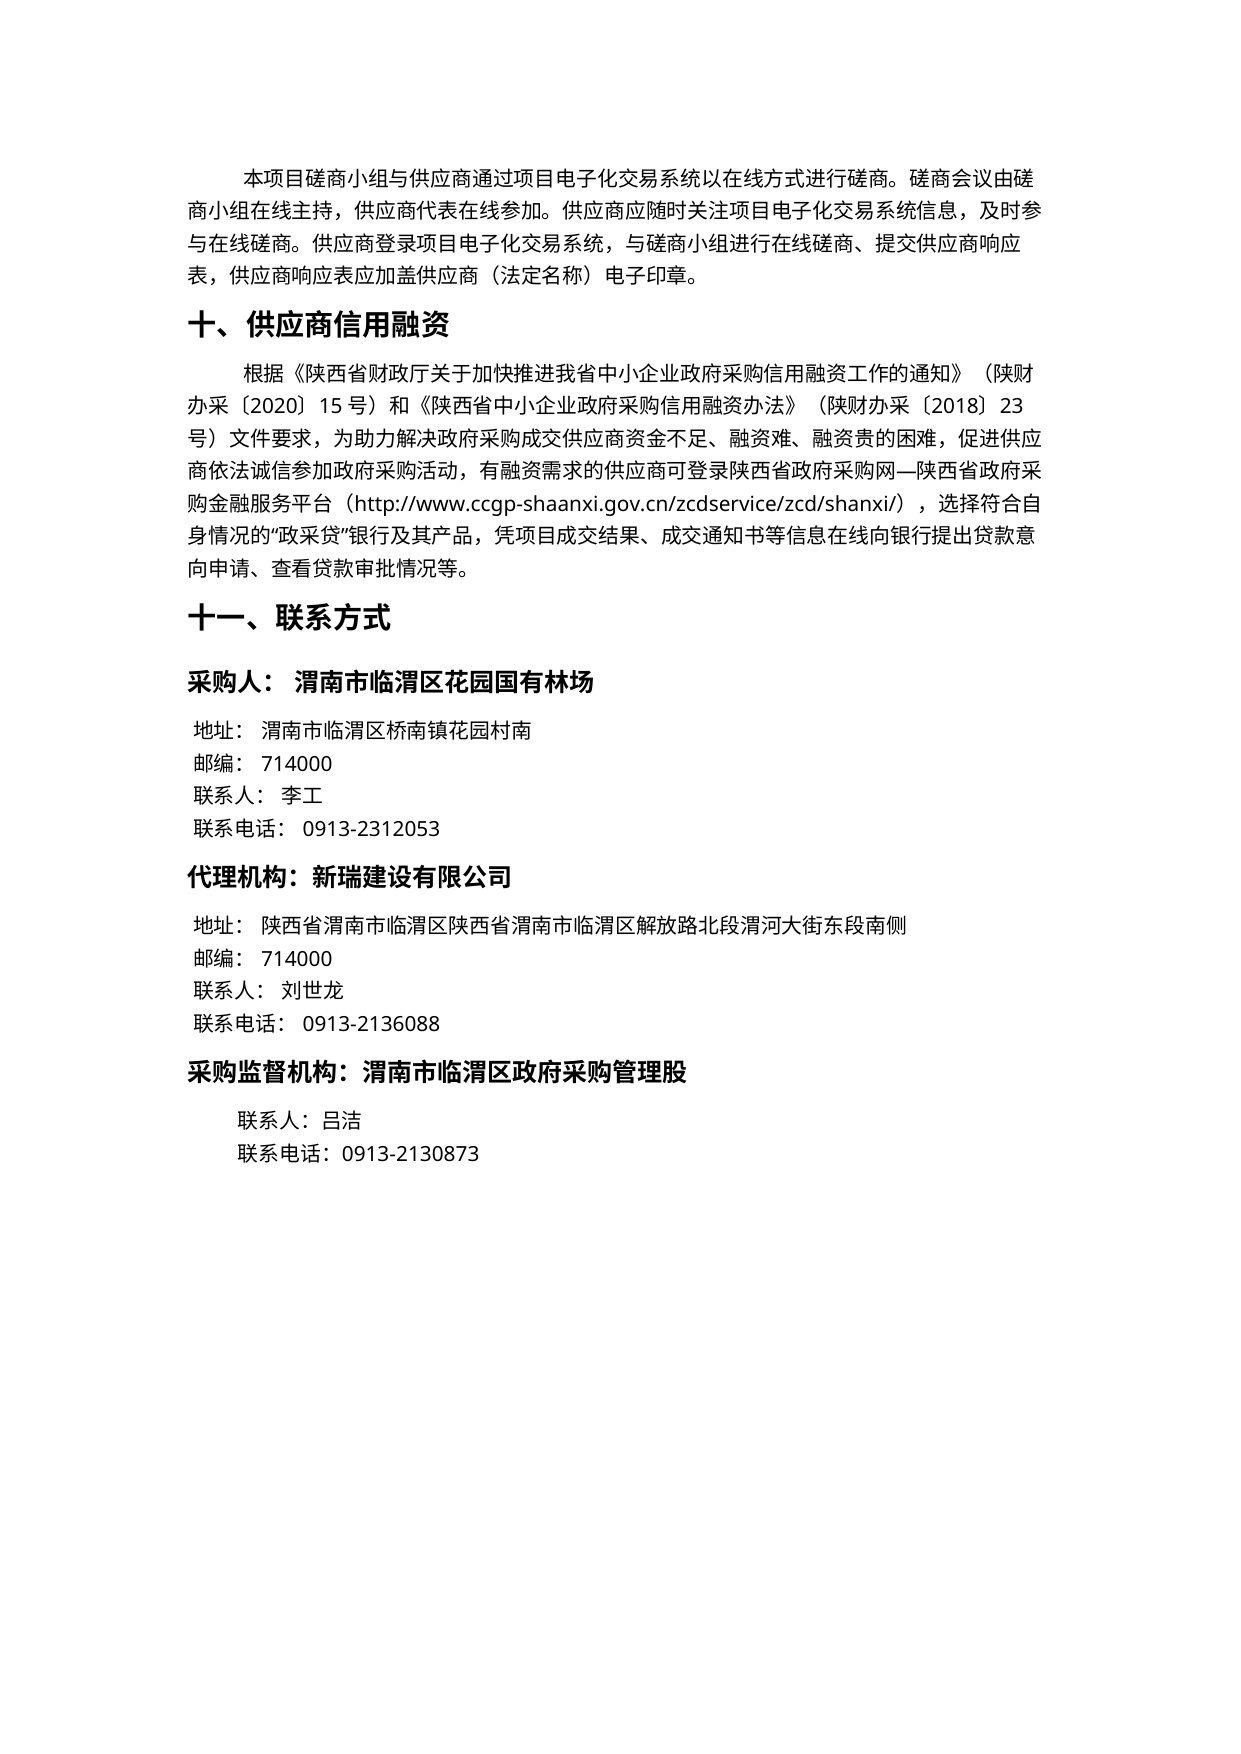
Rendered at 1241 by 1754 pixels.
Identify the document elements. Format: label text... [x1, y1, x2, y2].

text 十、供应商信用融资 [187, 292, 1053, 357]
text 邮编： 714000 [187, 942, 1053, 974]
text 本项目磋商小组与供应商通过项目电子化交易系统以在线方式进行磋商。磋商会议由磋商小组在线主持，供应商代表在线参加。供应商应随时关注项目电子化交易系统信息，及时参与在线磋商。供应商登录项目电子化交易系统，与磋商小组进行在线磋商、提交供应商响应表，供应商响应表应加盖供应商（法定名称）电子印章。 [187, 162, 1053, 292]
text 根据《陕西省财政厅关于加快推进我省中小企业政府采购信用融资工作的通知》（陕财办采〔2020〕15 号）和《陕西省中小企业政府采购信用融资办法》（陕财办采〔2018〕23 号）文件要求，为助力解决政府采购成交供应商资金不足、融资难、融资贵的困难，促进供应商依法诚信参加政府采购活动，有融资需求的供应商可登录陕西省政府采购网—陕西省政府采购金融服务平台（http://www.ccgp-shaanxi.gov.cn/zcdservice/zcd/shanxi/），选择符合自身情况的“政采贷”银行及其产品，凭项目成交结果、成交通知书等信息在线向银行提出贷款意向申请、查看贷款审批情况等。 [187, 357, 1053, 584]
text 联系人： 李工 [187, 779, 1053, 812]
text 联系人：吕洁 [187, 1104, 1053, 1137]
text 地址： 渭南市临渭区桥南镇花园村南 [187, 714, 1053, 747]
text 联系电话： 0913-2312053 [187, 812, 1053, 844]
text 采购人： 渭南市临渭区花园国有林场 [187, 649, 1053, 714]
text 联系电话：0913-2130873 [187, 1137, 1053, 1169]
text 采购监督机构：渭南市临渭区政府采购管理股 [187, 1039, 1053, 1104]
text 十一、联系方式 [187, 584, 1053, 649]
text 联系人： 刘世龙 [187, 974, 1053, 1007]
text 联系电话： 0913-2136088 [187, 1007, 1053, 1039]
text 代理机构：新瑞建设有限公司 [187, 844, 1053, 909]
text 邮编： 714000 [187, 747, 1053, 779]
text 地址： 陕西省渭南市临渭区陕西省渭南市临渭区解放路北段渭河大街东段南侧 [187, 909, 1053, 942]
